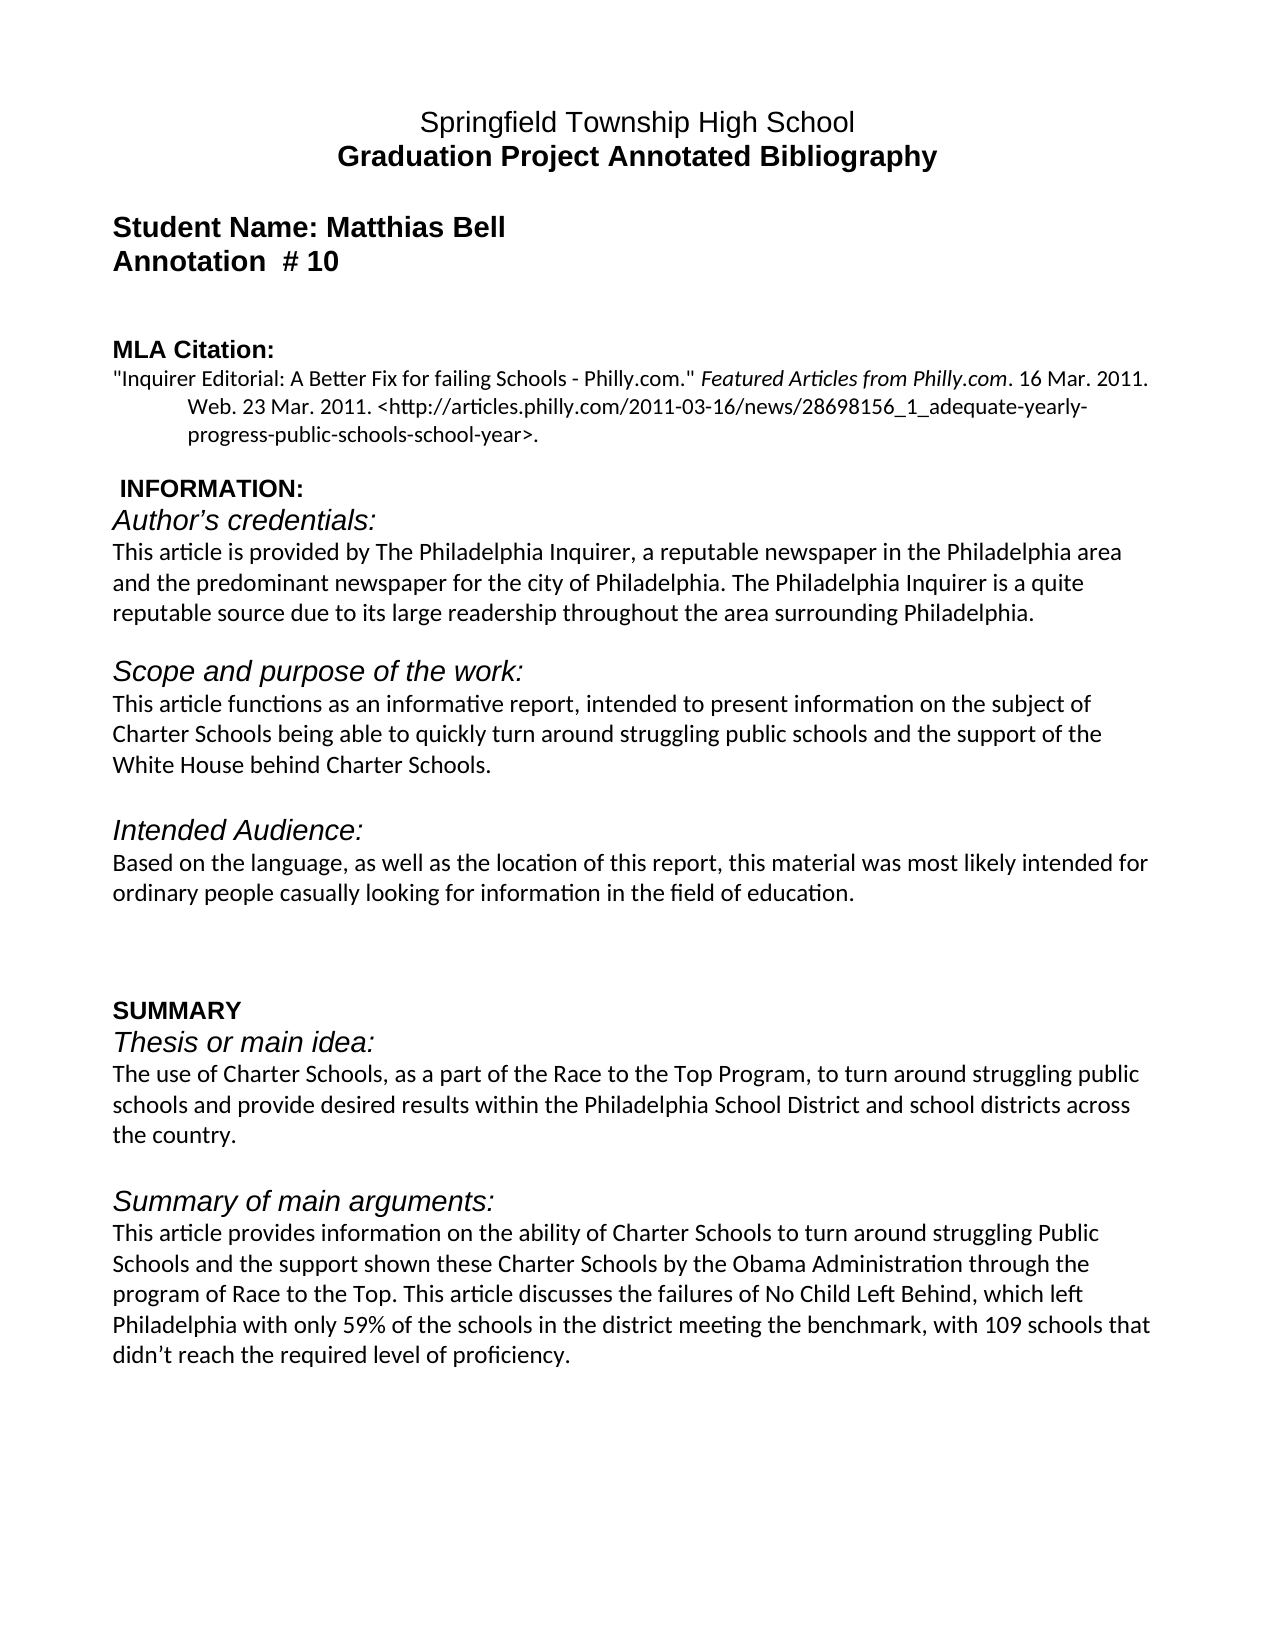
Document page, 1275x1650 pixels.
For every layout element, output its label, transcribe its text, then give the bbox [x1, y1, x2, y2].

text Student Name: Matthias Bell [112, 211, 1162, 244]
text Thesis or main idea: [112, 1025, 1162, 1059]
text Springfield Township High School [112, 105, 1162, 138]
text Graduation Project Annotated Bibliography [112, 138, 1162, 172]
text Author’s credentials: [112, 503, 1162, 537]
text Intended Audience: [112, 813, 1162, 847]
text This article is provided by The Philadelphia Inquirer, a reputable newspaper in the Philadelphia area and the predominant newspaper for the city of Philadelphia. The Philadelphia Inquirer is a quite reputable source due to its large readership throughout the area surrounding Philadelphia. [112, 537, 1162, 628]
text MLA Citation: [112, 335, 1162, 364]
text The use of Charter Schools, as a part of the Race to the Top Program, to turn around struggling public schools and provide desired results within the Philadelphia School District and school districts across the country. [112, 1059, 1162, 1150]
text Annotation # 10 [112, 244, 1162, 278]
text "Inquirer Editorial: A Better Fix for failing Schools - Philly.com." Featured Articles from Philly.com. 16 Mar. 2011. Web. 23 Mar. 2011. <http://articles.philly.com/2011-03-16/news/28698156_1_adequate-yearly-progress-public-schools-school-year>. [112, 364, 1162, 448]
text This article functions as an informative report, intended to present information on the subject of Charter Schools being able to quickly turn around struggling public schools and the support of the White House behind Charter Schools. [112, 688, 1162, 779]
text Summary of main arguments: [112, 1184, 1162, 1217]
text Scope and purpose of the work: [112, 654, 1162, 688]
text This article provides information on the ability of Charter Schools to turn around struggling Public Schools and the support shown these Charter Schools by the Obama Administration through the program of Race to the Top. This article discusses the failures of No Child Left Behind, which left Philadelphia with only 59% of the schools in the district meeting the benchmark, with 109 schools that didn’t reach the required level of proficiency. [112, 1217, 1162, 1370]
text SUMMARY [112, 996, 1162, 1025]
text INFORMATION: [112, 474, 1162, 503]
text Based on the language, as well as the location of this report, this material was most likely intended for ordinary people casually looking for information in the field of education. [112, 847, 1162, 908]
